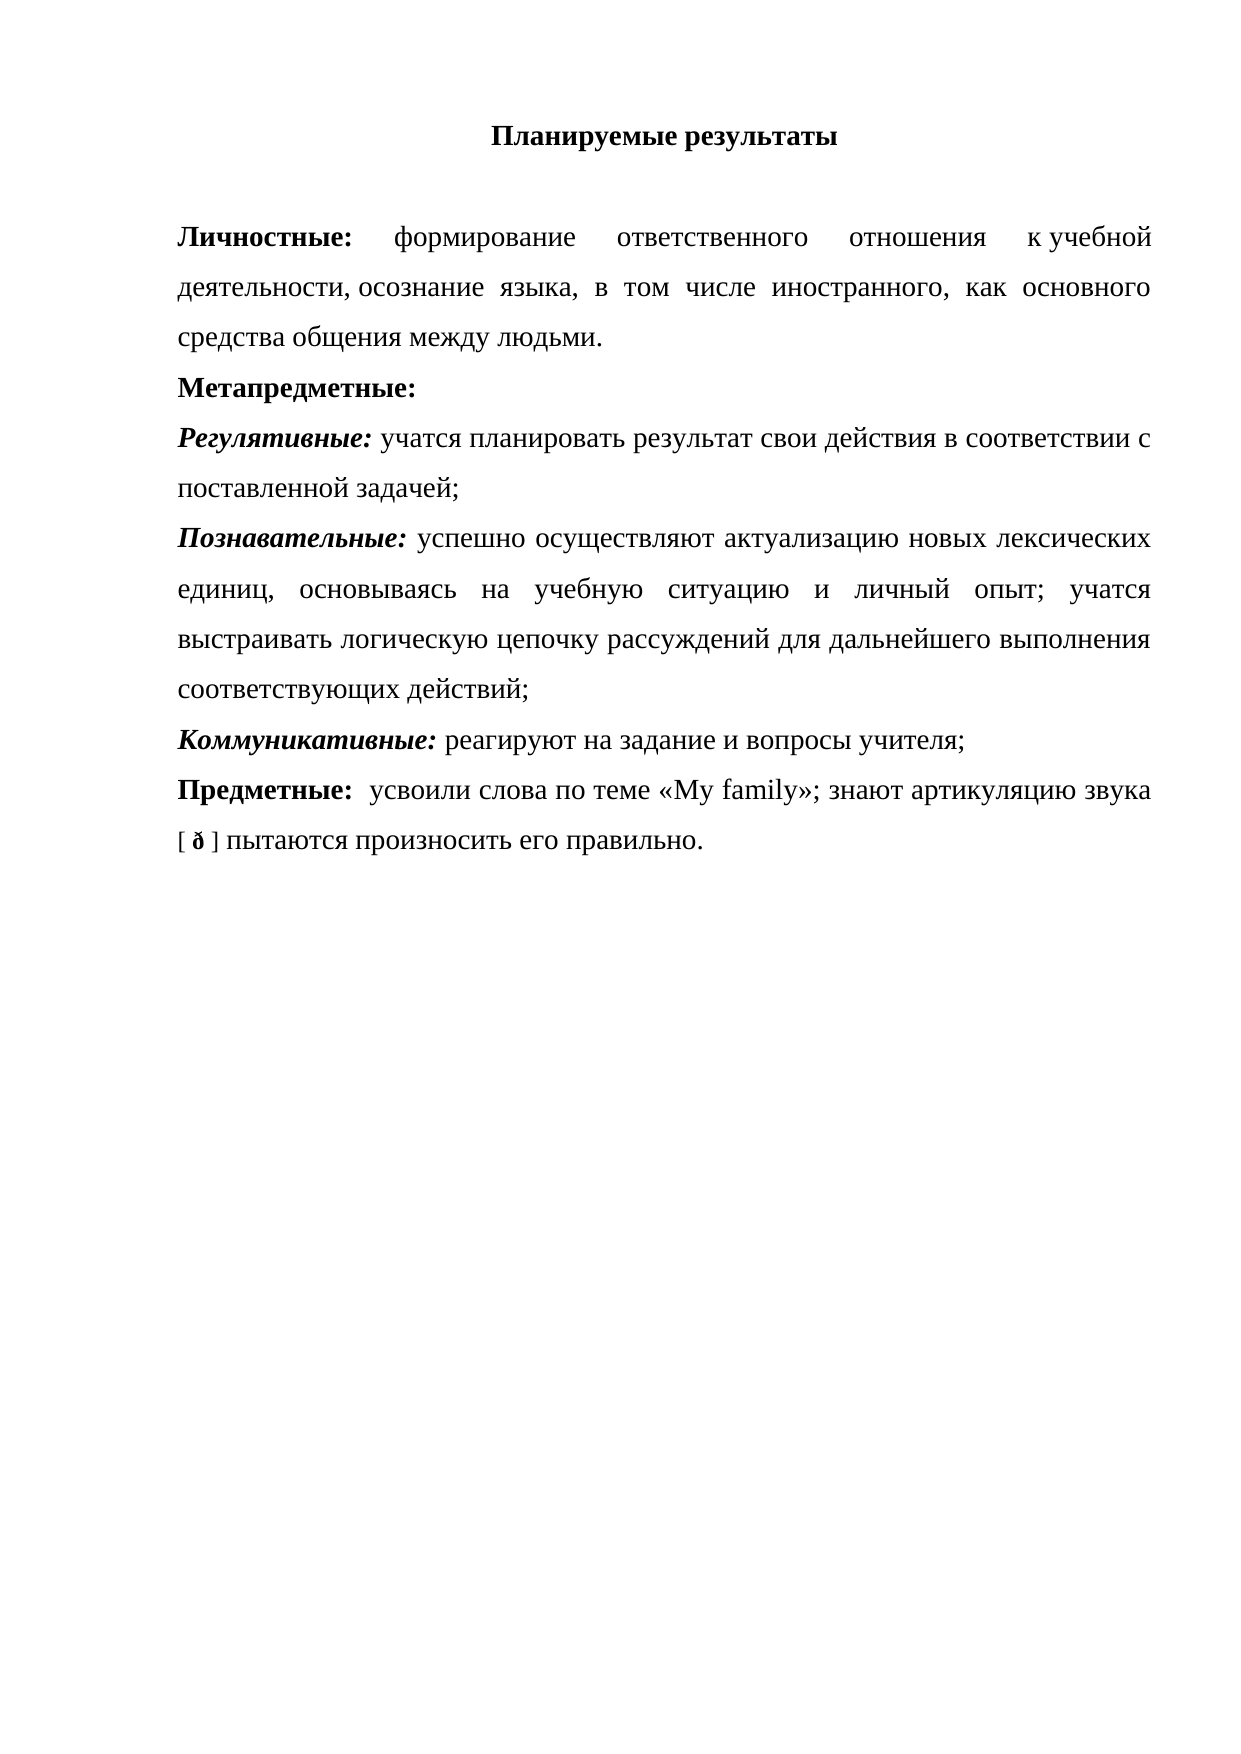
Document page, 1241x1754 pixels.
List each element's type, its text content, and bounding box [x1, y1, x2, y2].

text Регулятивные: учатся планировать результат свои действия в соответствии с поставленной задачей; [177, 420, 1152, 504]
text Метапредметные: [177, 370, 1152, 403]
text Личностные: формирование ответственного отношения к учебной деятельности, осознание языка, в том числе иностранного, как основного средства общения между людьми. [177, 303, 1152, 353]
text Предметные: усвоили слова по теме «My family»; знают артикуляцию звука [ ð ] пытаются произносить его правильно. [177, 772, 1152, 856]
text Познавательные: успешно осуществляют актуализацию новых лексических единиц, основываясь на учебную ситуацию и личный опыт; учатся выстраивать логическую цепочку рассуждений для дальнейшего выполнения соответствующих действий; [177, 521, 1152, 705]
text Личностные: формирование ответственного отношения к учебной деятельности, осознание языка, в том числе иностранного, как основного средства общения между людьми. [177, 219, 1152, 269]
text Планируемые результаты [177, 118, 1152, 152]
text Коммуникативные: реагируют на задание и вопросы учителя; [177, 722, 1152, 755]
